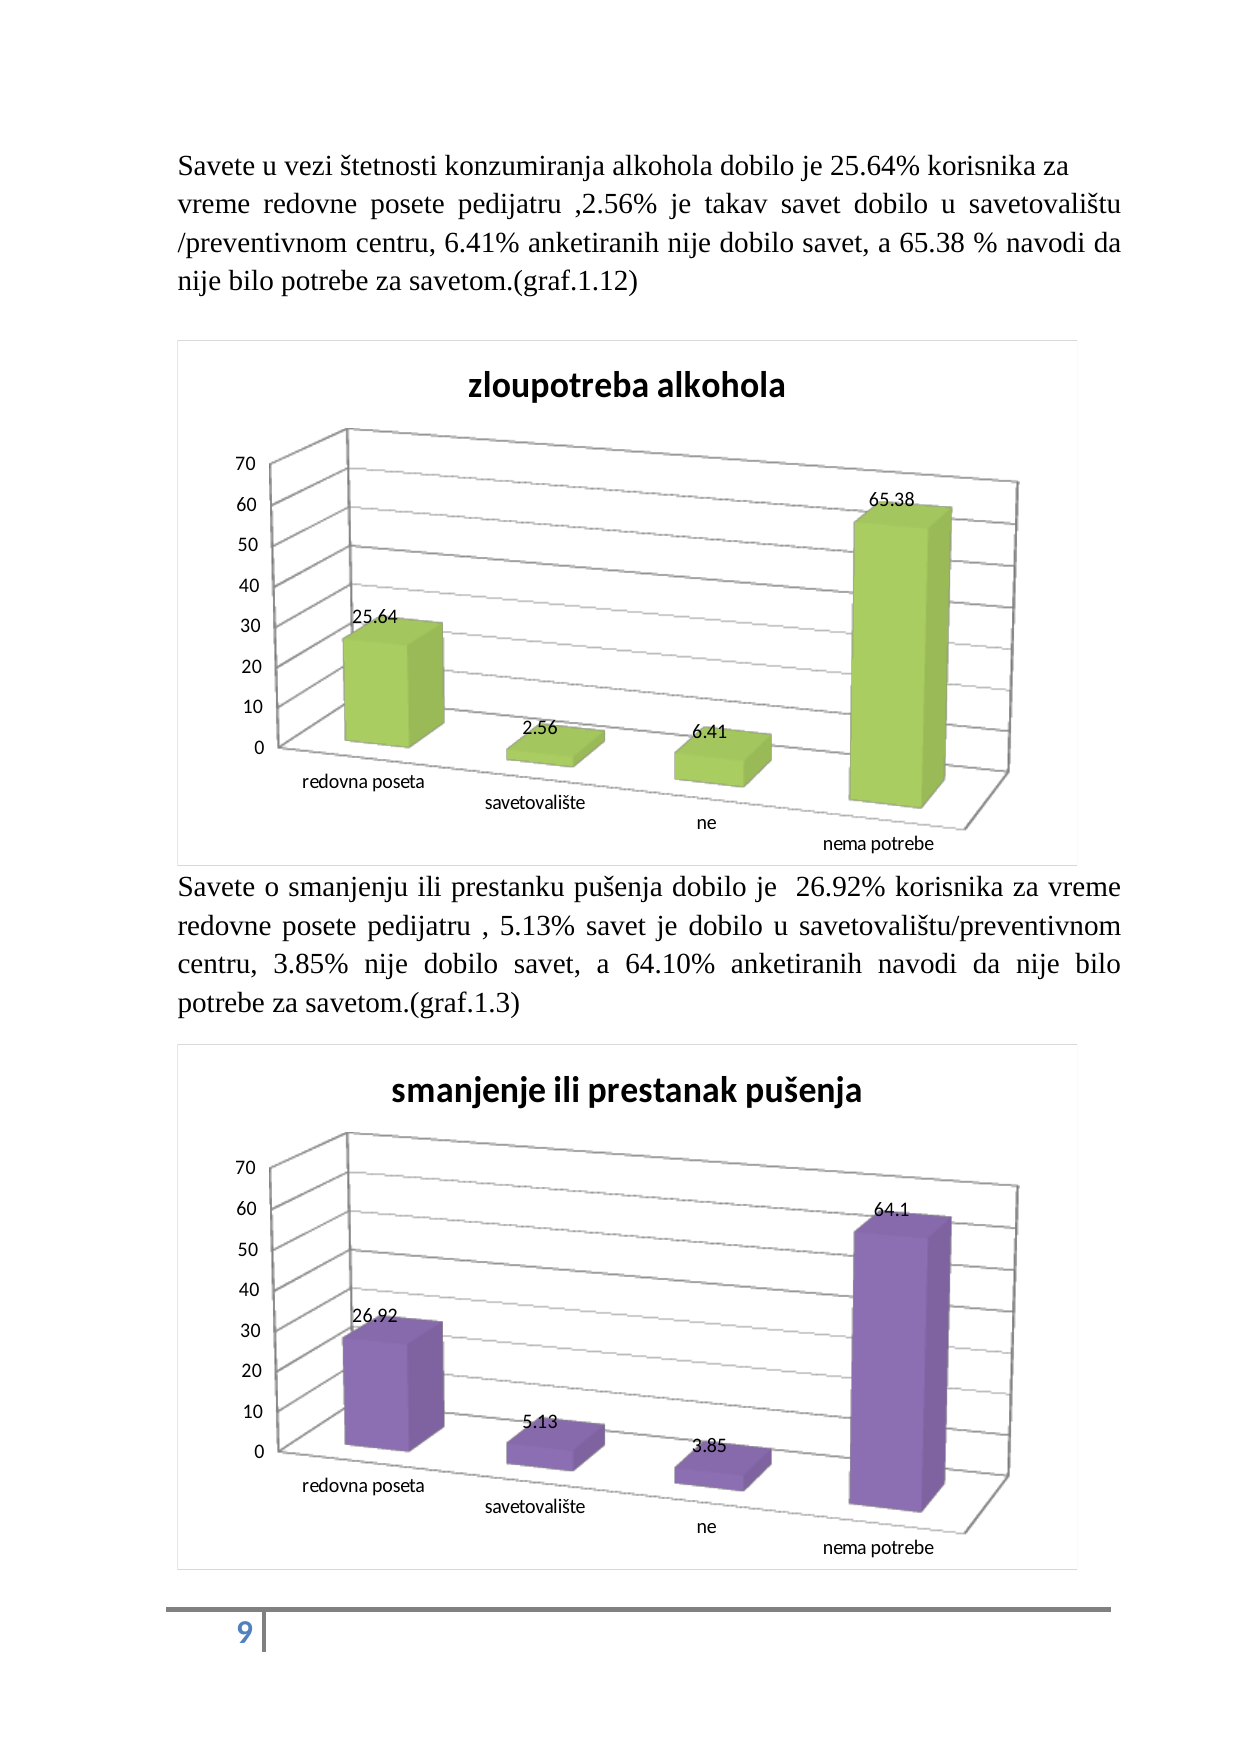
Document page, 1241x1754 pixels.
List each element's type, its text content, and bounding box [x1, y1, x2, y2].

text Savete u vezi štetnosti konzumiranja alkohola dobilo je 25.64% korisnika za [177, 148, 1122, 181]
text vreme redovne posete pedijatru ,2.56% je takav savet dobilo u savetovalištu /preventivnom centru, 6.41% anketiranih nije dobilo savet, a 65.38 % navodi da nije bilo potrebe za savetom.(graf.1.12) [177, 186, 1122, 297]
text Savete o smanjenju ili prestanku pušenja dobilo je 26.92% korisnika za vreme redovne posete pedijatru , 5.13% savet je dobilo u savetovalištu/preventivnom centru, 3.85% nije dobilo savet, a 64.10% anketiranih navodi da nije bilo potrebe za savetom.(graf.1.3) [177, 869, 1122, 1019]
